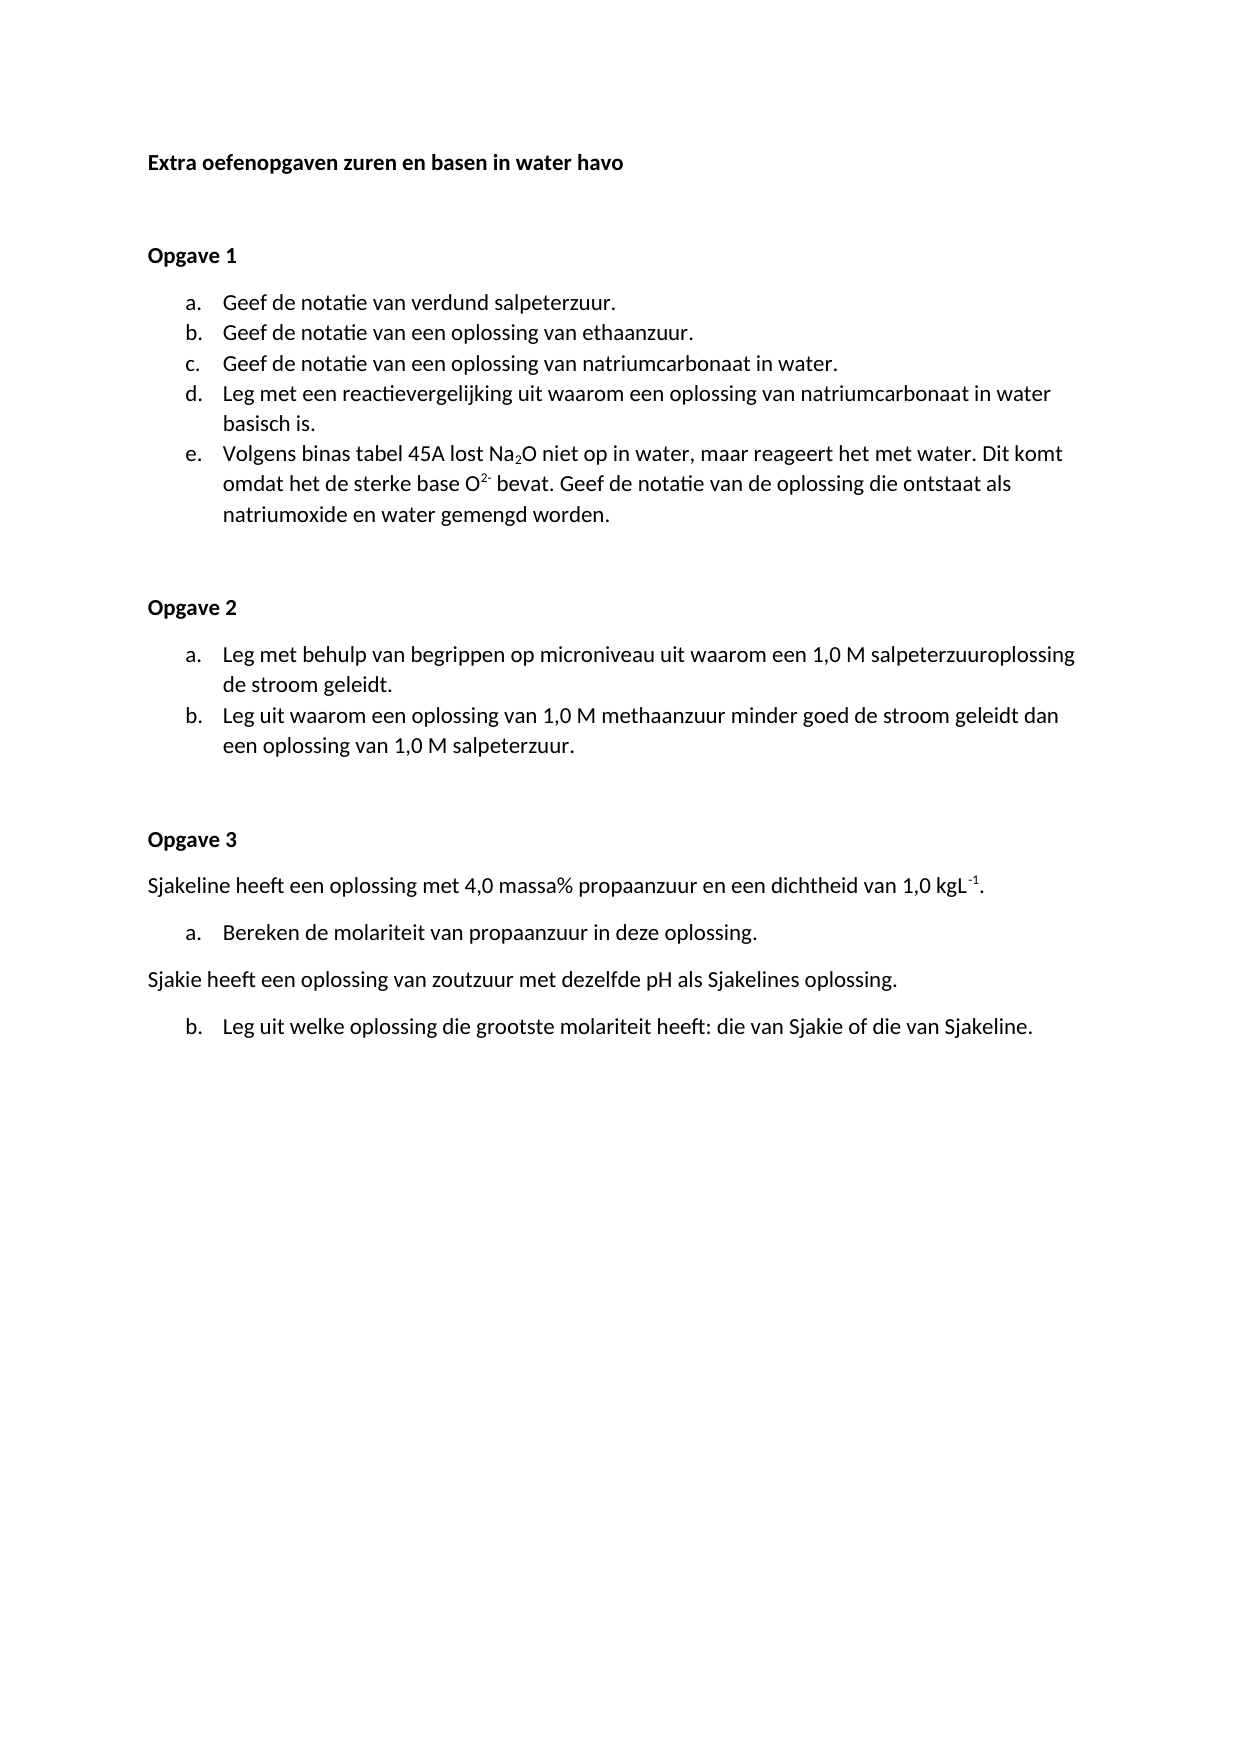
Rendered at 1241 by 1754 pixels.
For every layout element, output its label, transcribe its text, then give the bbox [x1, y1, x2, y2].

text Sjakeline heeft een oplossing met 4,0 massa% propaanzuur en een dichtheid van 1,0 kgL-1. [148, 872, 1093, 899]
text Sjakie heeft een oplossing van zoutzuur met dezelfde pH als Sjakelines oplossing. [148, 965, 1093, 993]
text Opgave 1 [148, 241, 1093, 269]
list Leg uit waarom een oplossing van 1,0 M methaanzuur minder goed de stroom geleidt dan een oplossing van 1,0 M salpeterzuur. [185, 701, 1093, 759]
list Geef de notatie van verdund salpeterzuur. [185, 288, 1093, 316]
list Geef de notatie van een oplossing van ethaanzuur. [185, 318, 1093, 346]
list Leg met een reactievergelijking uit waarom een oplossing van natriumcarbonaat in water basisch is. [185, 379, 1093, 437]
text Opgave 2 [148, 593, 1093, 621]
list Leg met behulp van begrippen op microniveau uit waarom een 1,0 M salpeterzuuroplossing de stroom geleidt. [185, 640, 1093, 698]
list Leg uit welke oplossing die grootste molariteit heeft: die van Sjakie of die van Sjakeline. [185, 1012, 1093, 1040]
list Bereken de molariteit van propaanzuur in deze oplossing. [185, 918, 1093, 946]
list Geef de notatie van een oplossing van natriumcarbonaat in water. [185, 349, 1093, 377]
text Extra oefenopgaven zuren en basen in water havo [148, 148, 1093, 176]
text Opgave 3 [148, 825, 1093, 853]
list Volgens binas tabel 45A lost Na2O niet op in water, maar reageert het met water. Dit komt omdat het de sterke base O2- bevat. Geef de notatie van de oplossing die ontstaat als natriumoxide en water gemengd worden. [185, 439, 1093, 528]
